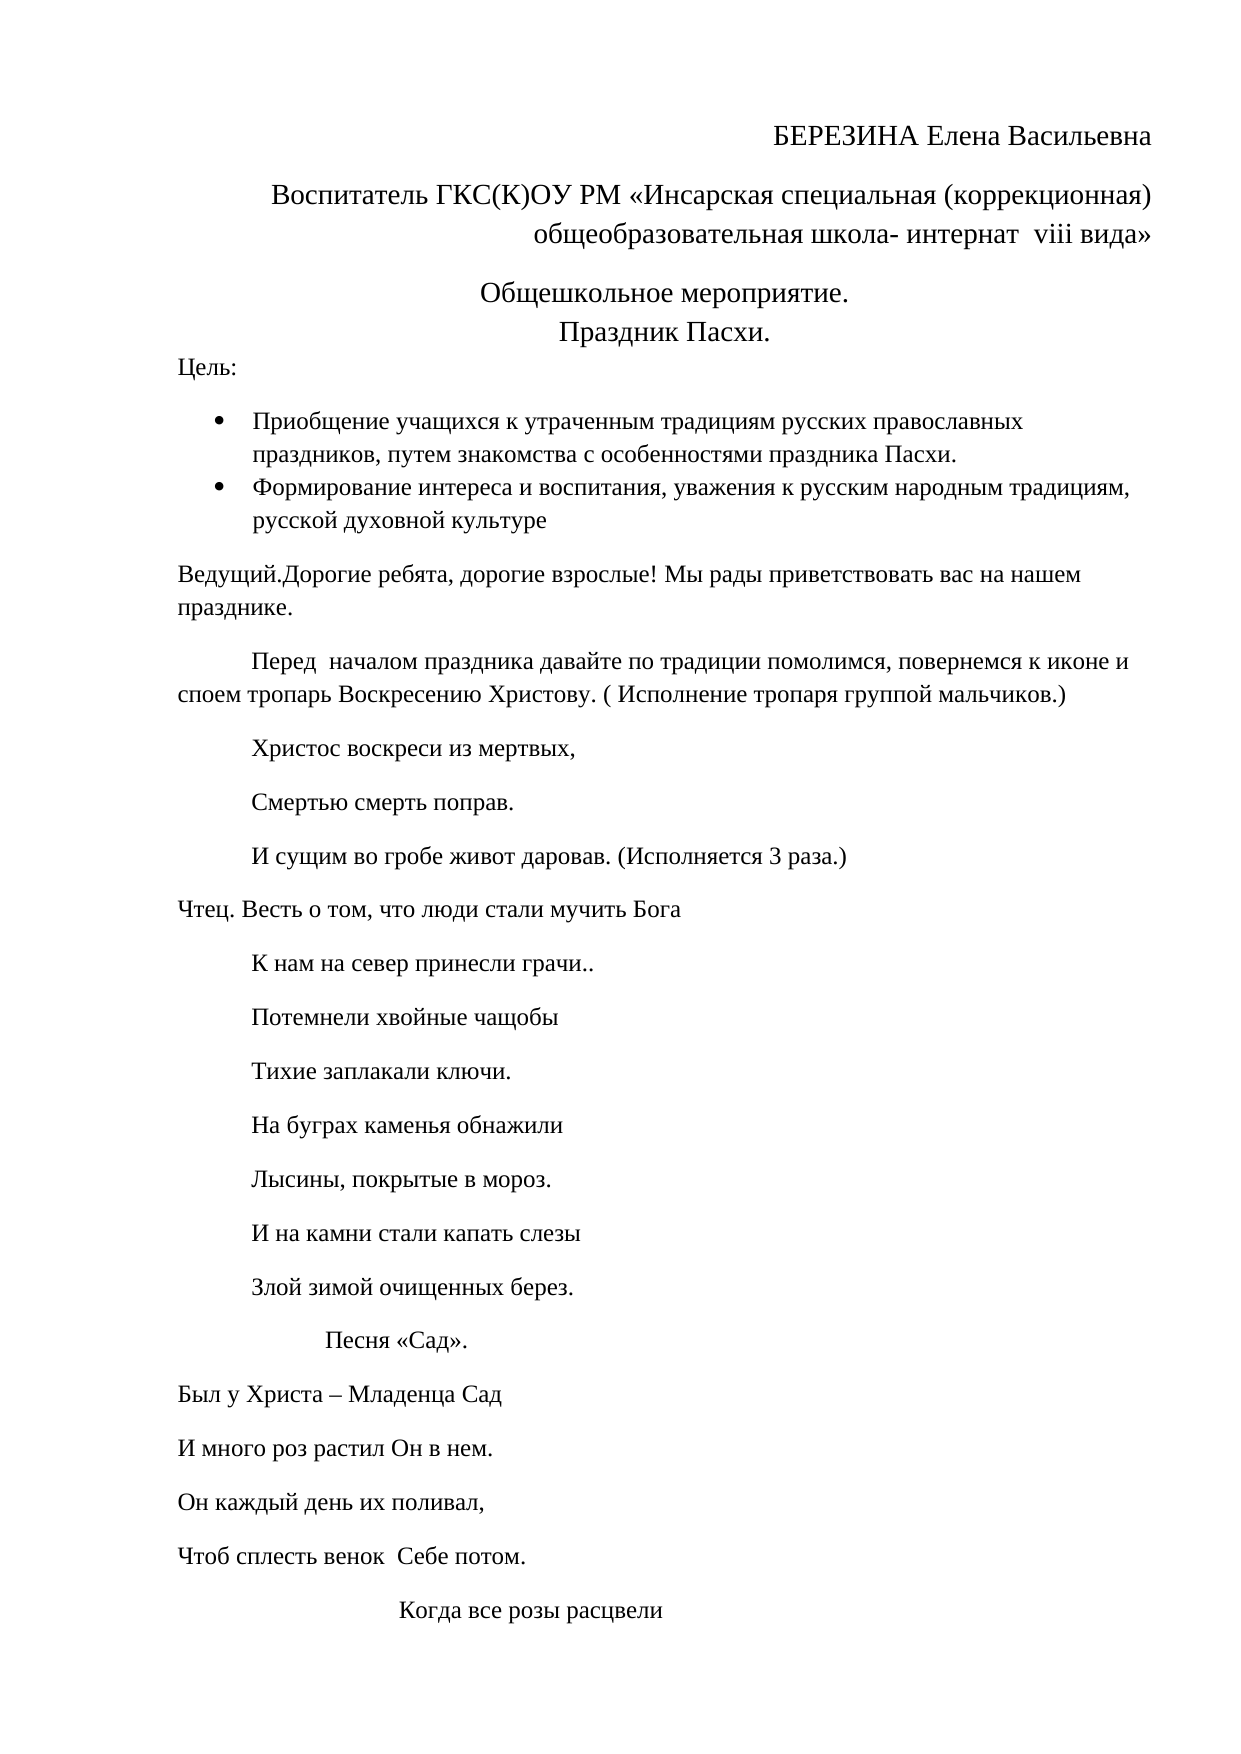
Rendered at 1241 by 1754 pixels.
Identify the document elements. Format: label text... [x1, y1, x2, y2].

text К нам на север принесли грачи.. [177, 948, 1152, 977]
text БЕРЕЗИНА Елена Васильевна [177, 118, 1152, 152]
text Чтоб сплесть венок Себе потом. [177, 1541, 1152, 1569]
text Тихие заплакали ключи. [177, 1056, 1152, 1085]
text Перед началом праздника давайте по традиции помолимся, повернемся к иконе и споем тропарь Воскресению Христову. ( Исполнение тропаря группой мальчиков.) [177, 646, 1152, 708]
text Лысины, покрытые в мороз. [177, 1164, 1152, 1193]
text Воспитатель ГКС(К)ОУ РМ «Инсарская специальная (коррекционная) общеобразовательная школа- интернат viii вида» [177, 177, 1152, 249]
text И много роз растил Он в нем. [177, 1433, 1152, 1462]
list Приобщение учащихся к утраченным традициям русских православных праздников, путем знакомства с особенностями праздника Пасхи. [215, 406, 1152, 468]
text И на камни стали капать слезы [177, 1218, 1152, 1246]
text Смертью смерть поправ. [177, 787, 1152, 816]
text Песня «Сад». [325, 1325, 1152, 1354]
text Когда все розы расцвели [325, 1595, 1152, 1623]
text Христос воскреси из мертвых, [177, 733, 1152, 762]
text Общешкольное мероприятие. [177, 275, 1152, 309]
text Потемнели хвойные чащобы [177, 1002, 1152, 1031]
text Был у Христа – Младенца Сад [177, 1379, 1152, 1408]
text Чтец. Весть о том, что люди стали мучить Бога [177, 894, 1152, 923]
text Праздник Пасхи. [177, 314, 1152, 347]
text И сущим во гробе живот даровав. (Исполняется 3 раза.) [177, 841, 1152, 869]
text Он каждый день их поливал, [177, 1487, 1152, 1516]
text На буграх каменья обнажили [177, 1110, 1152, 1139]
text Цель: [177, 352, 1152, 381]
list Формирование интереса и воспитания, уважения к русским народным традициям, русской духовной культуре [215, 472, 1152, 534]
text Злой зимой очищенных берез. [177, 1272, 1152, 1300]
text Ведущий.Дорогие ребята, дорогие взрослые! Мы рады приветствовать вас на нашем празднике. [177, 559, 1152, 621]
